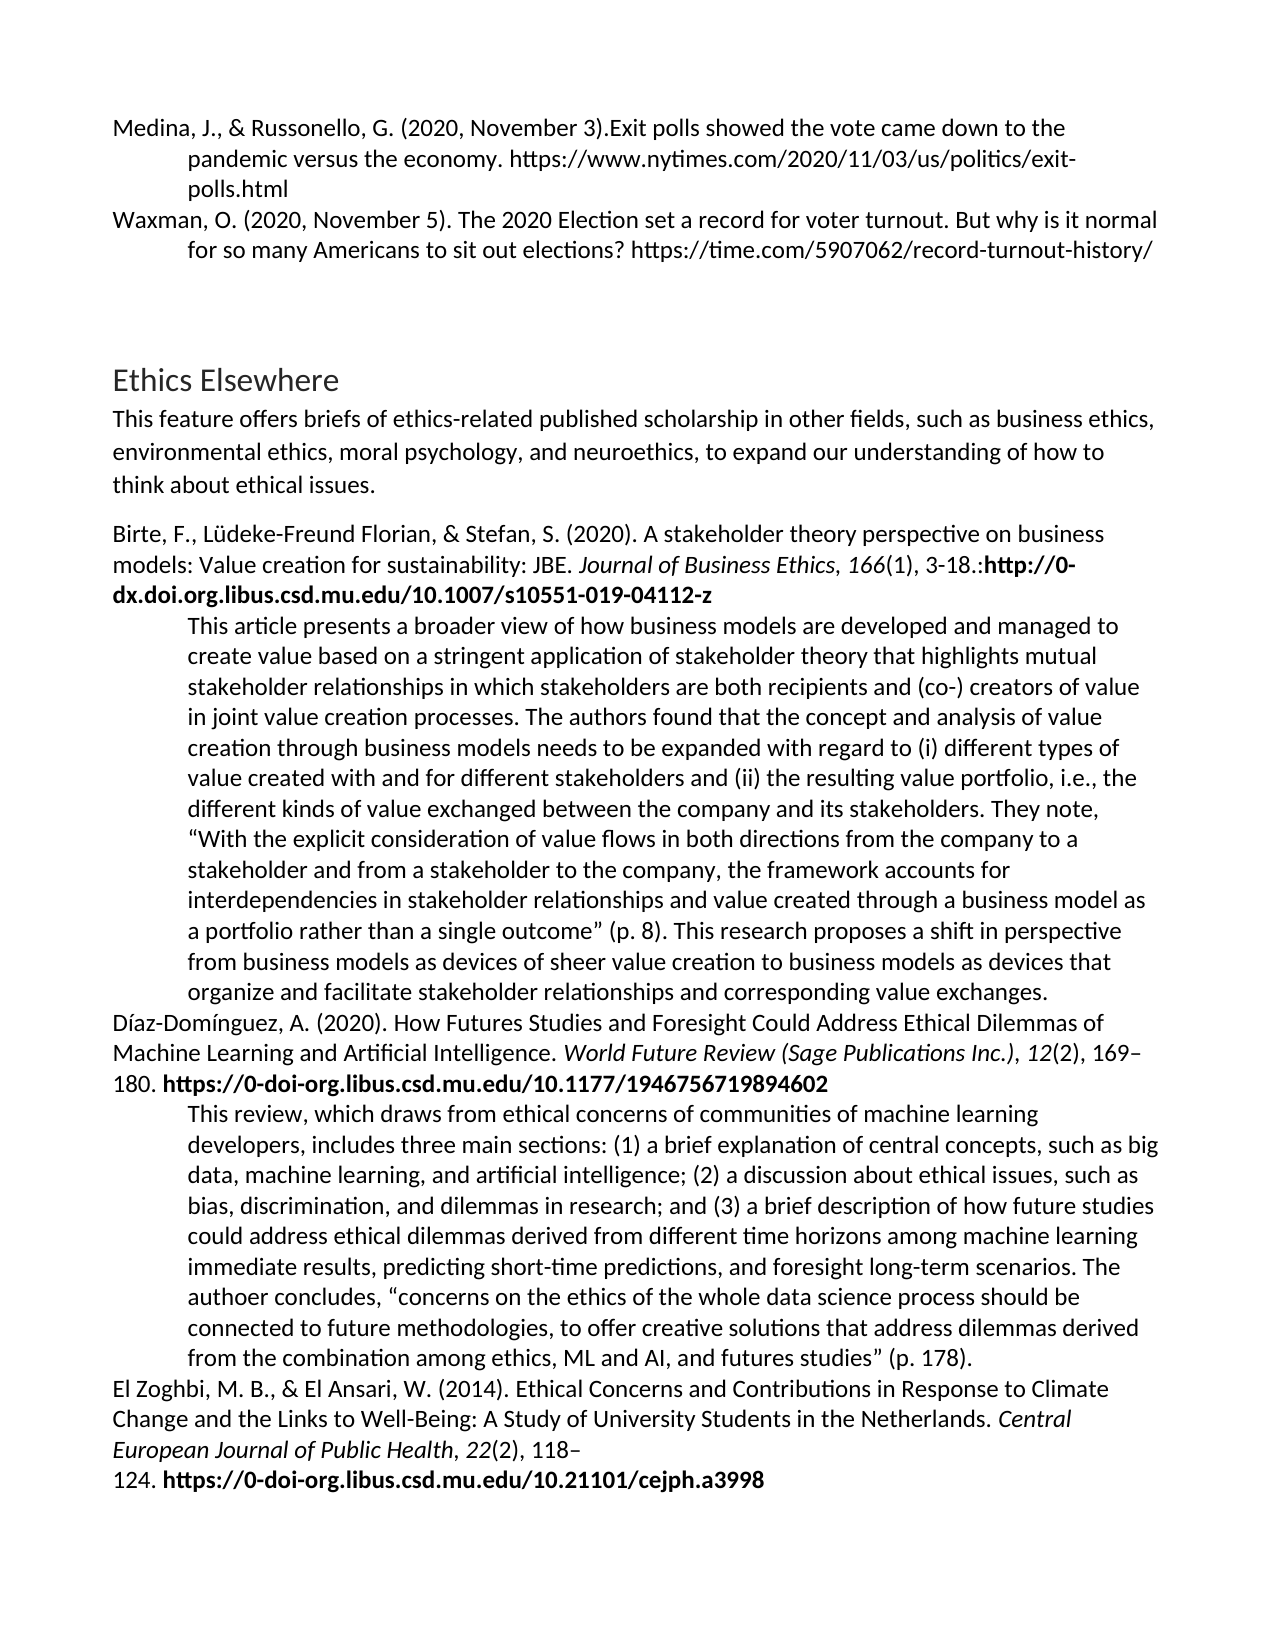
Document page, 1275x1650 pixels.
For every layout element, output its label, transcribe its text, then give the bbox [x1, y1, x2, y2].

text Waxman, O. (2020, November 5). The 2020 Election set a record for voter turnout. But why is it normal for so many Americans to sit out elections? https://time.com/5907062/record-turnout-history/ [112, 204, 1162, 265]
text This feature offers briefs of ethics-related published scholarship in other fields, such as business ethics, environmental ethics, moral psychology, and neuroethics, to expand our understanding of how to think about ethical issues. [112, 403, 1162, 499]
text Díaz-Domínguez, A. (2020). How Futures Studies and Foresight Could Address Ethical Dilemmas of Machine Learning and Artificial Intelligence. World Future Review (Sage Publications Inc.), 12(2), 169–180. https://0-doi-org.libus.csd.mu.edu/10.1177/1946756719894602 [112, 1007, 1162, 1098]
text Medina, J., & Russonello, G. (2020, November 3).Exit polls showed the vote came down to the pandemic versus the economy. https://www.nytimes.com/2020/11/03/us/politics/exit-polls.html [112, 112, 1162, 204]
subtitle Ethics Elsewhere [112, 359, 1162, 400]
text El Zoghbi, M. B., & El Ansari, W. (2014). Ethical Concerns and Contributions in Response to Climate Change and the Links to Well-Being: A Study of University Students in the Netherlands. Central European Journal of Public Health, 22(2), 118–124. https://0-doi-org.libus.csd.mu.edu/10.21101/cejph.a3998 [112, 1373, 1162, 1495]
text This article presents a broader view of how business models are developed and managed to create value based on a stringent application of stakeholder theory that highlights mutual stakeholder relationships in which stakeholders are both recipients and (co-) creators of value in joint value creation processes. The authors found that the concept and analysis of value creation through business models needs to be expanded with regard to (i) different types of value created with and for different stakeholders and (ii) the resulting value portfolio, i.e., the different kinds of value exchanged between the company and its stakeholders. They note, “With the explicit consideration of value flows in both directions from the company to a stakeholder and from a stakeholder to the company, the framework accounts for interdependencies in stakeholder relationships and value created through a business model as a portfolio rather than a single outcome” (p. 8). This research proposes a shift in perspective from business models as devices of sheer value creation to business models as devices that organize and facilitate stakeholder relationships and corresponding value exchanges. [187, 610, 1162, 1007]
text This review, which draws from ethical concerns of communities of machine learning developers, includes three main sections: (1) a brief explanation of central concepts, such as big data, machine learning, and artificial intelligence; (2) a discussion about ethical issues, such as bias, discrimination, and dilemmas in research; and (3) a brief description of how future studies could address ethical dilemmas derived from different time horizons among machine learning immediate results, predicting short-time predictions, and foresight long-term scenarios. The authoer concludes, “concerns on the ethics of the whole data science process should be connected to future methodologies, to offer creative solutions that address dilemmas derived from the combination among ethics, ML and AI, and futures studies” (p. 178). [187, 1098, 1162, 1373]
text Birte, F., Lüdeke-Freund Florian, & Stefan, S. (2020). A stakeholder theory perspective on business models: Value creation for sustainability: JBE. Journal of Business Ethics, 166(1), 3-18.:http://0-dx.doi.org.libus.csd.mu.edu/10.1007/s10551-019-04112-z [112, 518, 1162, 610]
